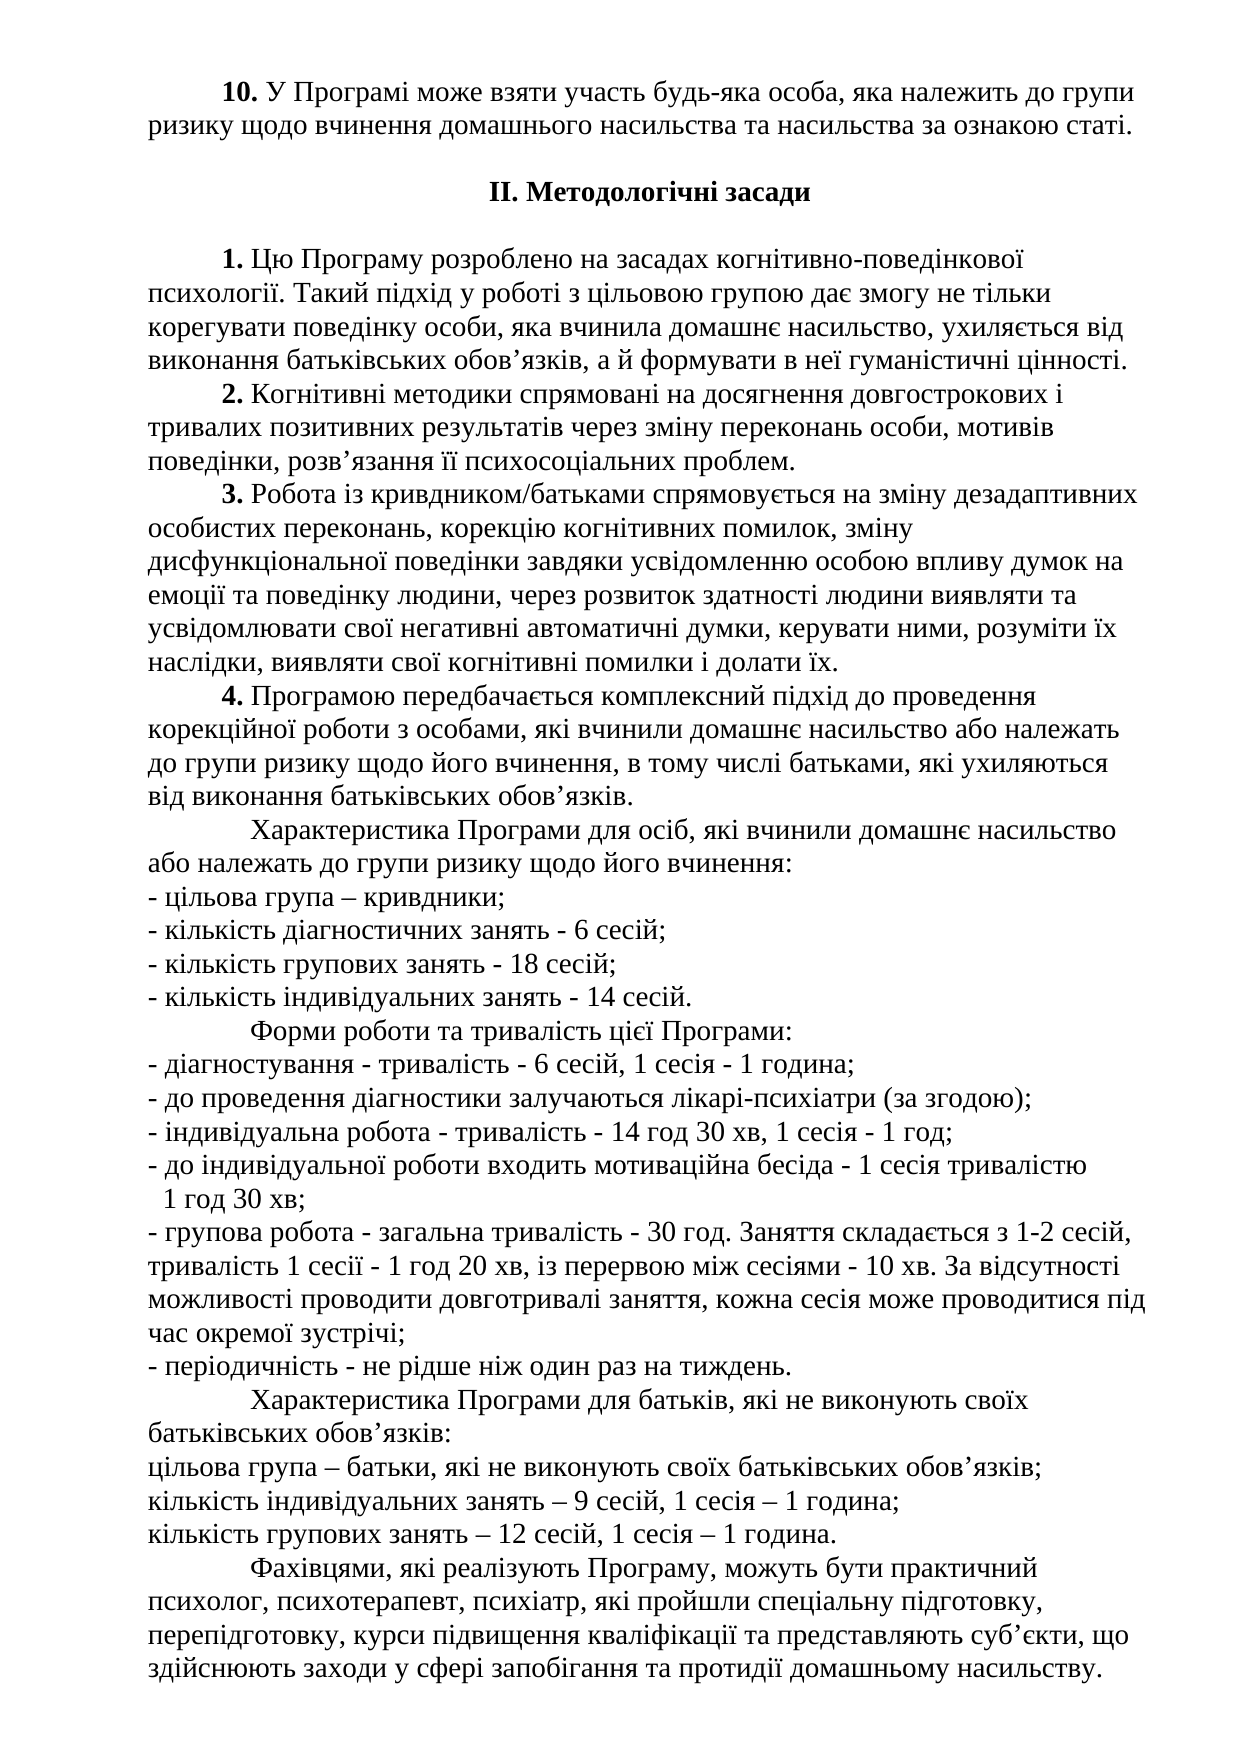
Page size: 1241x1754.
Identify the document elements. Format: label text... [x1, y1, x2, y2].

text - до індивідуальної роботи входить мотиваційна бесіда - 1 сесія тривалістю [148, 1147, 1152, 1181]
text - групова робота - загальна тривалість - 30 год. Заняття складається з 1-2 сесій, тривалість 1 сесії - 1 год 20 хв, із перервою між сесіями - 10 хв. За відсутності можливості проводити довготривалі заняття, кожна сесія може проводитися під час окремої зустрічі; [148, 1214, 1152, 1348]
text 4. Програмою передбачається комплексний підхід до проведення корекційної роботи з особами, які вчинили домашнє насильство або належать до групи ризику щодо його вчинення, в тому числі батьками, які ухиляються від виконання батьківських обов’язків. [148, 678, 1152, 812]
text II. Методологічні засади [148, 174, 1152, 208]
text Форми роботи та тривалість цієї Програми: [148, 1013, 1152, 1047]
text кількість групових занять – 12 сесій, 1 сесія – 1 година. [148, 1516, 1152, 1550]
text - цільова група – кривдники; [148, 879, 1152, 912]
text Характеристика Програми для осіб, які вчинили домашнє насильство або належать до групи ризику щодо його вчинення: [148, 812, 1152, 879]
text 1 год 30 хв; [148, 1181, 1152, 1214]
text - до проведення діагностики залучаються лікарі-психіатри (за згодою); [148, 1080, 1152, 1114]
text цільова група – батьки, які не виконують своїх батьківських обов’язків; [148, 1449, 1152, 1483]
text - кількість діагностичних занять - 6 сесій; [148, 912, 1152, 946]
text кількість індивідуальних занять – 9 сесій, 1 сесія – 1 година; [148, 1483, 1152, 1516]
text - кількість групових занять - 18 сесій; [148, 946, 1152, 979]
text - діагностування - тривалість - 6 сесій, 1 сесія - 1 година; [148, 1047, 1152, 1080]
text - індивідуальна робота - тривалість - 14 год 30 хв, 1 сесія - 1 год; [148, 1114, 1152, 1147]
text 1. Цю Програму розроблено на засадах когнітивно-поведінкової психології. Такий підхід у роботі з цільовою групою дає змогу не тільки корегувати поведінку особи, яка вчинила домашнє насильство, ухиляється від виконання батьківських обов’язків, а й формувати в неї гуманістичні цінності. [148, 242, 1152, 376]
text - періодичність - не рідше ніж один раз на тиждень. [148, 1348, 1152, 1382]
text 3. Робота із кривдником/батьками спрямовується на зміну дезадаптивних особистих переконань, корекцію когнітивних помилок, зміну дисфункціональної поведінки завдяки усвідомленню особою впливу думок на емоції та поведінку людини, через розвиток здатності людини виявляти та усвідомлювати свої негативні автоматичні думки, керувати ними, розуміти їх наслідки, виявляти свої когнітивні помилки і долати їх. [148, 476, 1152, 678]
text Фахівцями, які реалізують Програму, можуть бути практичний психолог, психотерапевт, психіатр, які пройшли спеціальну підготовку, перепідготовку, курси підвищення кваліфікації та представляють суб’єкти, що здійснюють заходи у сфері запобігання та протидії домашньому насильству. [148, 1550, 1152, 1684]
text Характеристика Програми для батьків, які не виконують своїх батьківських обов’язків: [148, 1382, 1152, 1449]
text 2. Когнітивні методики спрямовані на досягнення довгострокових і тривалих позитивних результатів через зміну переконань особи, мотивів поведінки, розв’язання її психосоціальних проблем. [148, 376, 1152, 476]
text 10. У Програмі може взяти участь будь-яка особа, яка належить до групи ризику щодо вчинення домашнього насильства та насильства за ознакою статі. [148, 74, 1152, 141]
text - кількість індивідуальних занять - 14 сесій. [148, 979, 1152, 1013]
